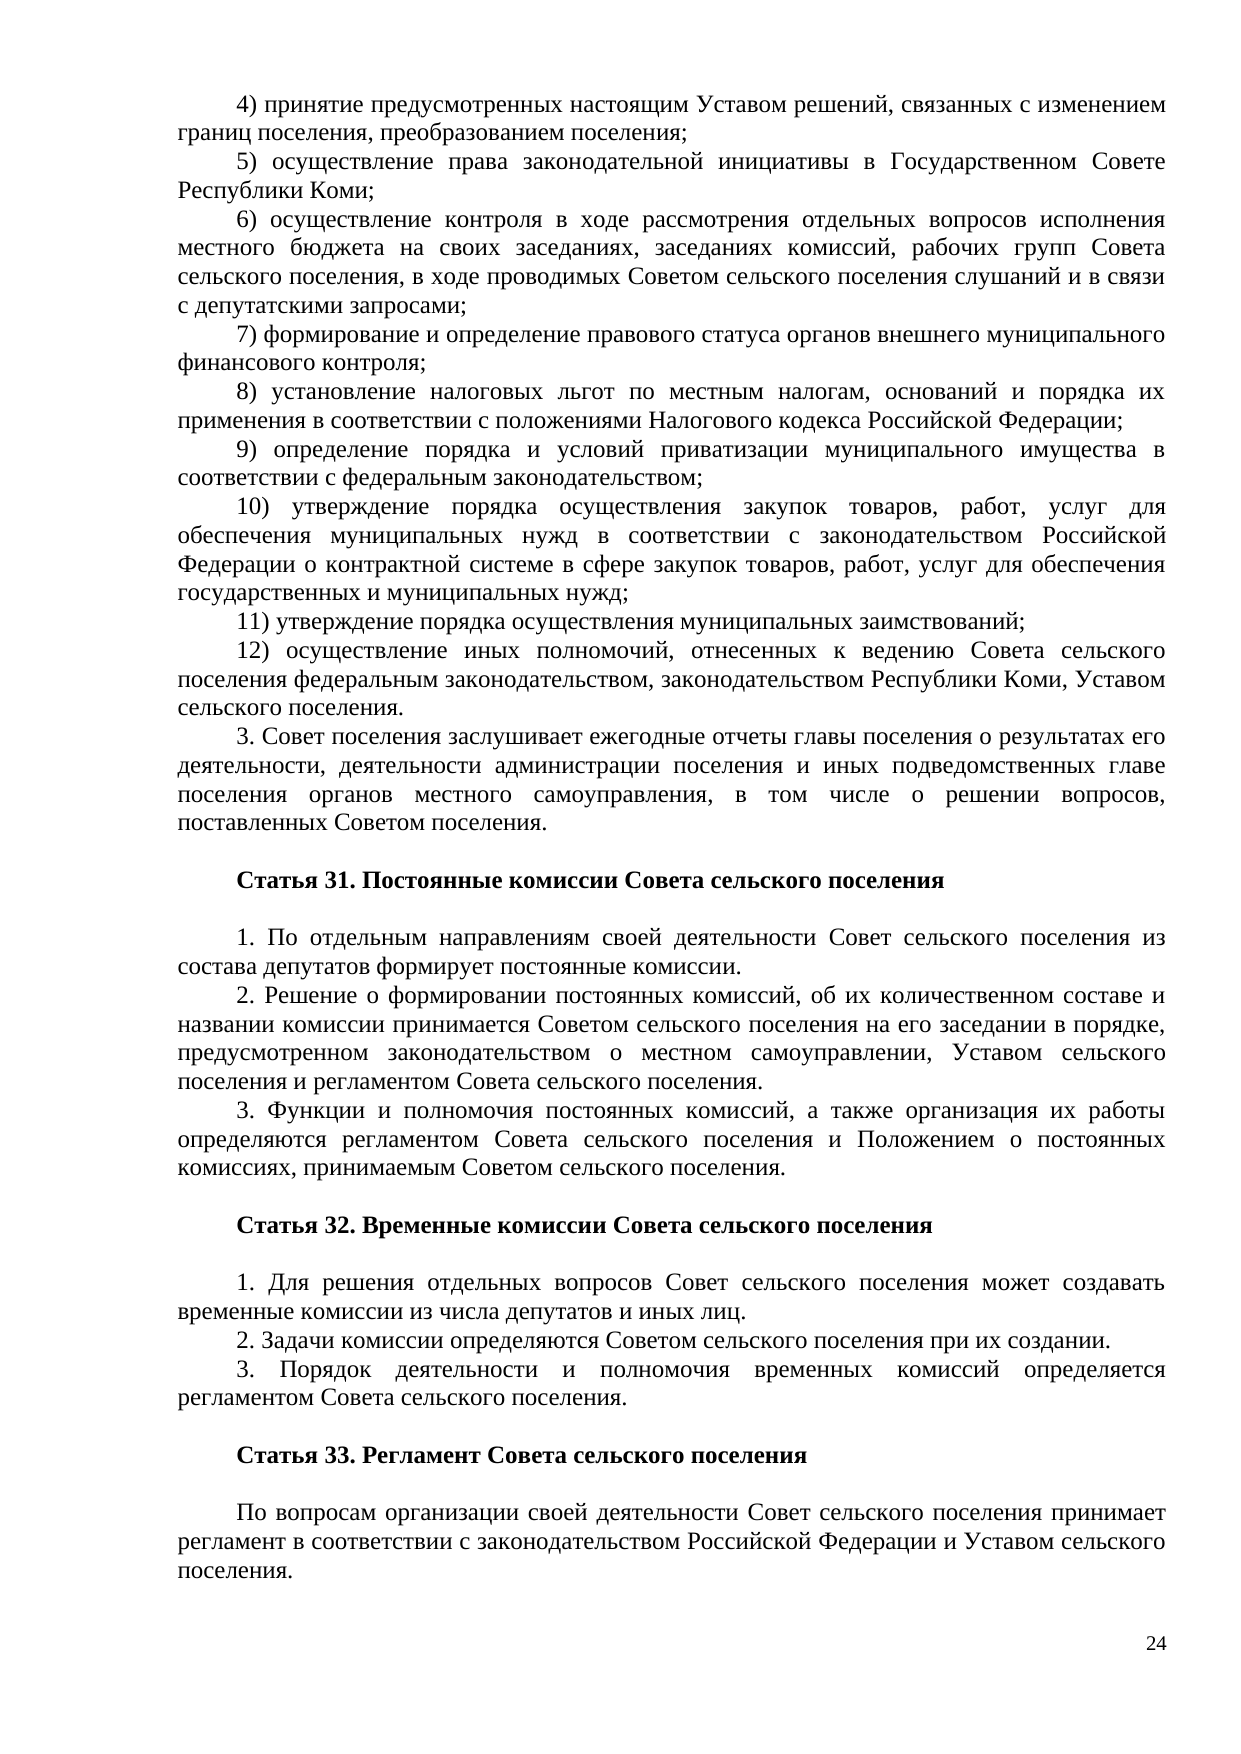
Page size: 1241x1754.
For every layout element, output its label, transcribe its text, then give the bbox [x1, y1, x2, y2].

text 2. Задачи комиссии определяются Советом сельского поселения при их создании. [177, 1325, 1166, 1354]
text 6) осуществление контроля в ходе рассмотрения отдельных вопросов исполнения местного бюджета на своих заседаниях, заседаниях комиссий, рабочих групп Совета сельского поселения, в ходе проводимых Советом сельского поселения слушаний и в связи с депутатскими запросами; [177, 204, 1166, 319]
text 3. Совет поселения заслушивает ежегодные отчеты главы поселения о результатах его деятельности, деятельности администрации поселения и иных подведомственных главе поселения органов местного самоуправления, в том числе о решении вопросов, поставленных Советом поселения. [177, 721, 1166, 836]
text 1. По отдельным направлениям своей деятельности Совет сельского поселения из состава депутатов формирует постоянные комиссии. [177, 922, 1166, 980]
text 1. Для решения отдельных вопросов Совет сельского поселения может создавать временные комиссии из числа депутатов и иных лиц. [177, 1267, 1166, 1325]
text 10) утверждение порядка осуществления закупок товаров, работ, услуг для обеспечения муниципальных нужд в соответствии с законодательством Российской Федерации о контрактной системе в сфере закупок товаров, работ, услуг для обеспечения государственных и муниципальных нужд; [177, 577, 1166, 606]
text 12) осуществление иных полномочий, отнесенных к ведению Совета сельского поселения федеральным законодательством, законодательством Республики Коми, Уставом сельского поселения. [177, 635, 1166, 721]
subtitle Статья 32. Временные комиссии Совета сельского поселения [177, 1210, 1166, 1239]
text 3. Функции и полномочия постоянных комиссий, а также организация их работы определяются регламентом Совета сельского поселения и Положением о постоянных комиссиях, принимаемым Советом сельского поселения. [177, 1095, 1166, 1181]
text 10) утверждение порядка осуществления закупок товаров, работ, услуг для обеспечения муниципальных нужд в соответствии с законодательством Российской Федерации о контрактной системе в сфере закупок товаров, работ, услуг для обеспечения государственных и муниципальных нужд; [177, 491, 1166, 549]
text 2. Решение о формировании постоянных комиссий, об их количественном составе и названии комиссии принимается Советом сельского поселения на его заседании в порядке, предусмотренном законодательством о местном самоуправлении, Уставом сельского поселения и регламентом Совета сельского поселения. [177, 980, 1166, 1095]
subtitle Статья 31. Постоянные комиссии Совета сельского поселения [177, 865, 1166, 894]
text По вопросам организации своей деятельности Совет сельского поселения принимает регламент в соответствии с законодательством Российской Федерации и Уставом сельского поселения. [177, 1497, 1166, 1584]
text 4) принятие предусмотренных настоящим Уставом решений, связанных с изменением границ поселения, преобразованием поселения; [177, 89, 1166, 146]
subtitle Статья 33. Регламент Совета сельского поселения [177, 1440, 1166, 1469]
text 9) определение порядка и условий приватизации муниципального имущества в соответствии с федеральным законодательством; [177, 434, 1166, 491]
text 11) утверждение порядка осуществления муниципальных заимствований; [177, 606, 1166, 635]
text 3. Порядок деятельности и полномочия временных комиссий определяется регламентом Совета сельского поселения. [177, 1354, 1166, 1411]
text 7) формирование и определение правового статуса органов внешнего муниципального финансового контроля; [177, 319, 1166, 376]
text 5) осуществление права законодательной инициативы в Государственном Совете Республики Коми; [177, 146, 1166, 204]
text 8) установление налоговых льгот по местным налогам, оснований и порядка их применения в соответствии с положениями Налогового кодекса Российской Федерации; [177, 376, 1166, 434]
